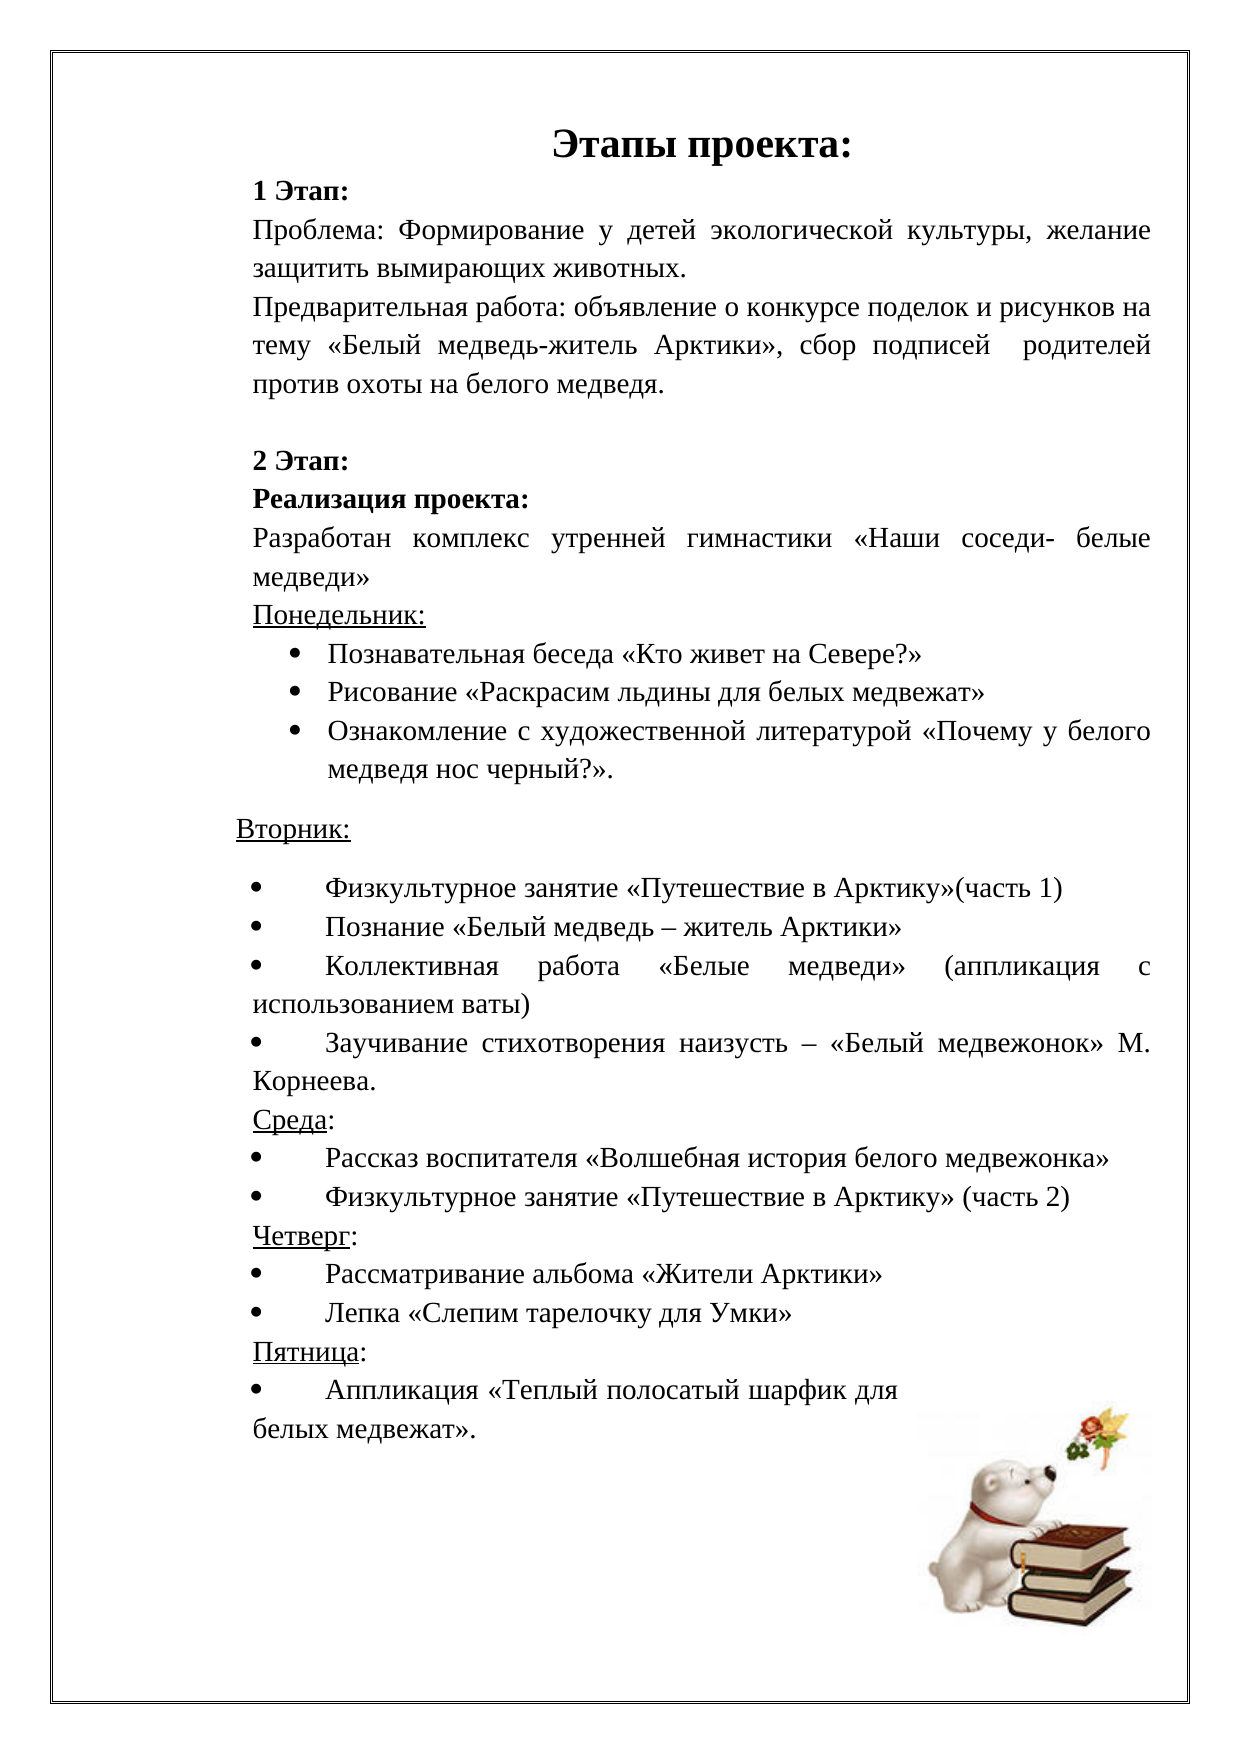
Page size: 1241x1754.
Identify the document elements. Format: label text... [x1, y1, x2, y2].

list Пятница: [252, 1334, 1152, 1367]
list Этапы проекта: [252, 118, 1152, 166]
list Аппликация «Теплый полосатый шарфик для белых медвежат». [251, 1372, 1152, 1444]
list Рисование «Раскрасим льдины для белых медвежат» [290, 674, 1152, 708]
list Ознакомление с художественной литературой «Почему у белого медведя нос черный?». [290, 713, 1152, 785]
list Заучивание стихотворения наизусть – «Белый медвежонок» М. Корнеева. [251, 1025, 1152, 1097]
list Разработан комплекс утренней гимнастики «Наши соседи- белые медведи» [252, 520, 1152, 592]
list Познавательная беседа «Кто живет на Севере?» [290, 636, 1152, 669]
list Лепка «Слепим тарелочку для Умки» [251, 1295, 1152, 1329]
list Коллективная работа «Белые медведи» (аппликация с использованием ваты) [251, 948, 1152, 1020]
list Проблема: Формирование у детей экологической культуры, желание защитить вымирающих животных. [252, 212, 1152, 284]
list Физкультурное занятие «Путешествие в Арктику» (часть 2) [251, 1179, 1152, 1213]
list Рассматривание альбома «Жители Арктики» [251, 1256, 1152, 1290]
text Вторник: [177, 811, 1152, 844]
list Рассказ воспитателя «Волшебная история белого медвежонка» [251, 1141, 1152, 1174]
list Физкультурное занятие «Путешествие в Арктику»(часть 1) [251, 870, 1152, 904]
list Среда: [252, 1102, 1152, 1136]
list Реализация проекта: [252, 482, 1152, 515]
list Понедельник: [252, 597, 1152, 631]
list 2 Этап: [252, 443, 1152, 477]
list 1 Этап: [252, 173, 1152, 207]
picture [917, 1401, 1152, 1636]
list Четверг: [252, 1218, 1152, 1251]
list Познание «Белый медведь – житель Арктики» [251, 909, 1152, 943]
list Предварительная работа: объявление о конкурсе поделок и рисунков на тему «Белый медведь-житель Арктики», сбор подписей родителей против охоты на белого медведя. [252, 289, 1152, 399]
